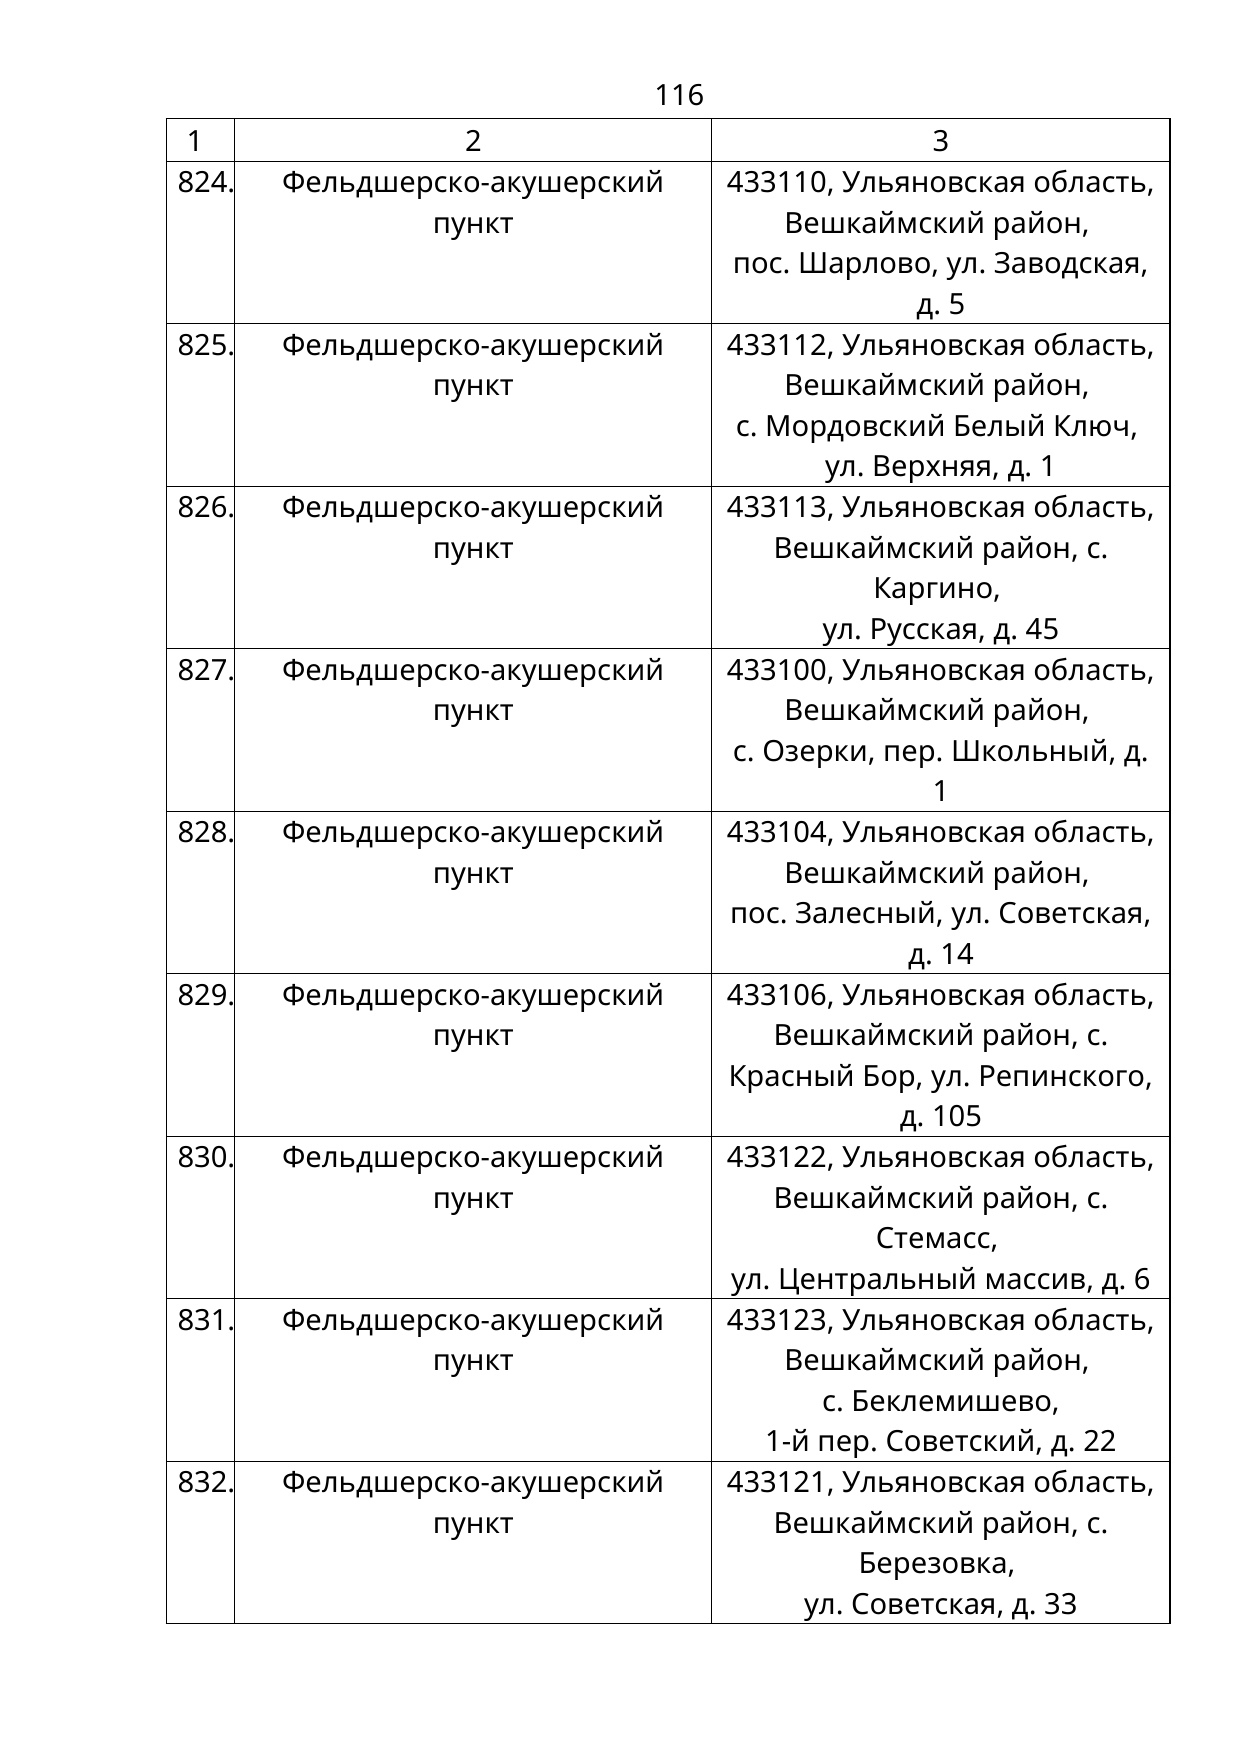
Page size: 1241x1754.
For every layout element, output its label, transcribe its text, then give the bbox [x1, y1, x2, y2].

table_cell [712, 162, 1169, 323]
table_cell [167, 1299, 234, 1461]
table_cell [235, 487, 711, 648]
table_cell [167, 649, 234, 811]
table_header 3 [712, 119, 1169, 161]
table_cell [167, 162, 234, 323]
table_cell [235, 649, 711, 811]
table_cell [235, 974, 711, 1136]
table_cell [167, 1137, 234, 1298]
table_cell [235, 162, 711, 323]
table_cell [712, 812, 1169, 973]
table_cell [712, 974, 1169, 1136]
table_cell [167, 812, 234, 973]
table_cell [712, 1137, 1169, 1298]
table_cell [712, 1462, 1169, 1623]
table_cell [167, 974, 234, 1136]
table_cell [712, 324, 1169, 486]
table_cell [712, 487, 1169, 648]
table_header 1 [167, 119, 234, 161]
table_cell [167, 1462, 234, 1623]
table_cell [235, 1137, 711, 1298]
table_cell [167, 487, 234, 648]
table_header 2 [235, 119, 711, 161]
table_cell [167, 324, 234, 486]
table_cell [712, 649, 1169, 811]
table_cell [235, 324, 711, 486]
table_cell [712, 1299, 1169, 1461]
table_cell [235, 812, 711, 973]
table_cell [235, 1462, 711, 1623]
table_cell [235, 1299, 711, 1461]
